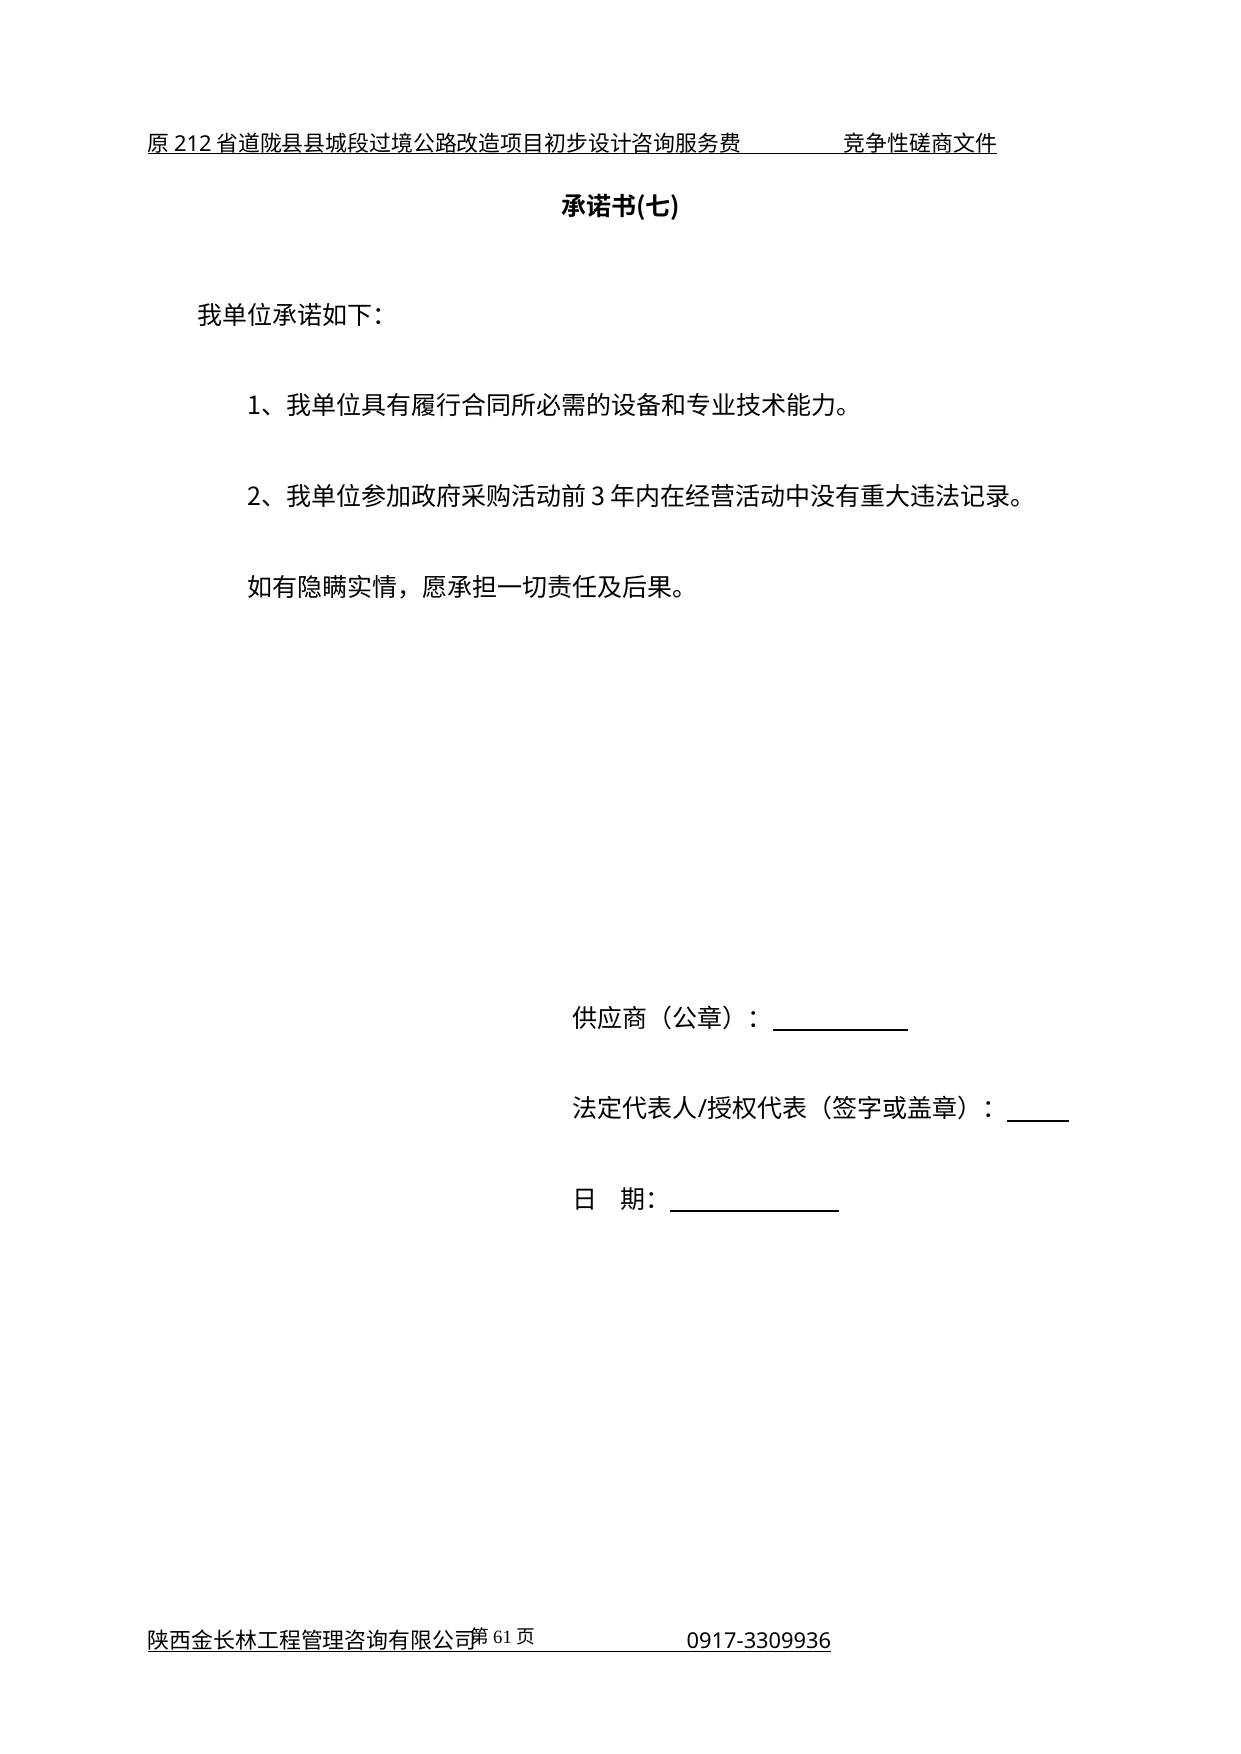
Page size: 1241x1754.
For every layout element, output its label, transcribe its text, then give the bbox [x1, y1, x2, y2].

text 如有隐瞒实情，愿承担一切责任及后果。 [148, 567, 1093, 603]
text 日 期： [148, 1179, 1093, 1216]
text 法定代表人/授权代表（签字或盖章）： [148, 1089, 1093, 1125]
text 供应商（公章）： [148, 998, 1093, 1034]
text 2、我单位参加政府采购活动前3年内在经营活动中没有重大违法记录。 [148, 476, 1093, 513]
text 我单位承诺如下： [148, 295, 1093, 331]
text 1、我单位具有履行合同所必需的设备和专业技术能力。 [148, 386, 1093, 422]
text 承诺书(七) [148, 186, 1093, 223]
